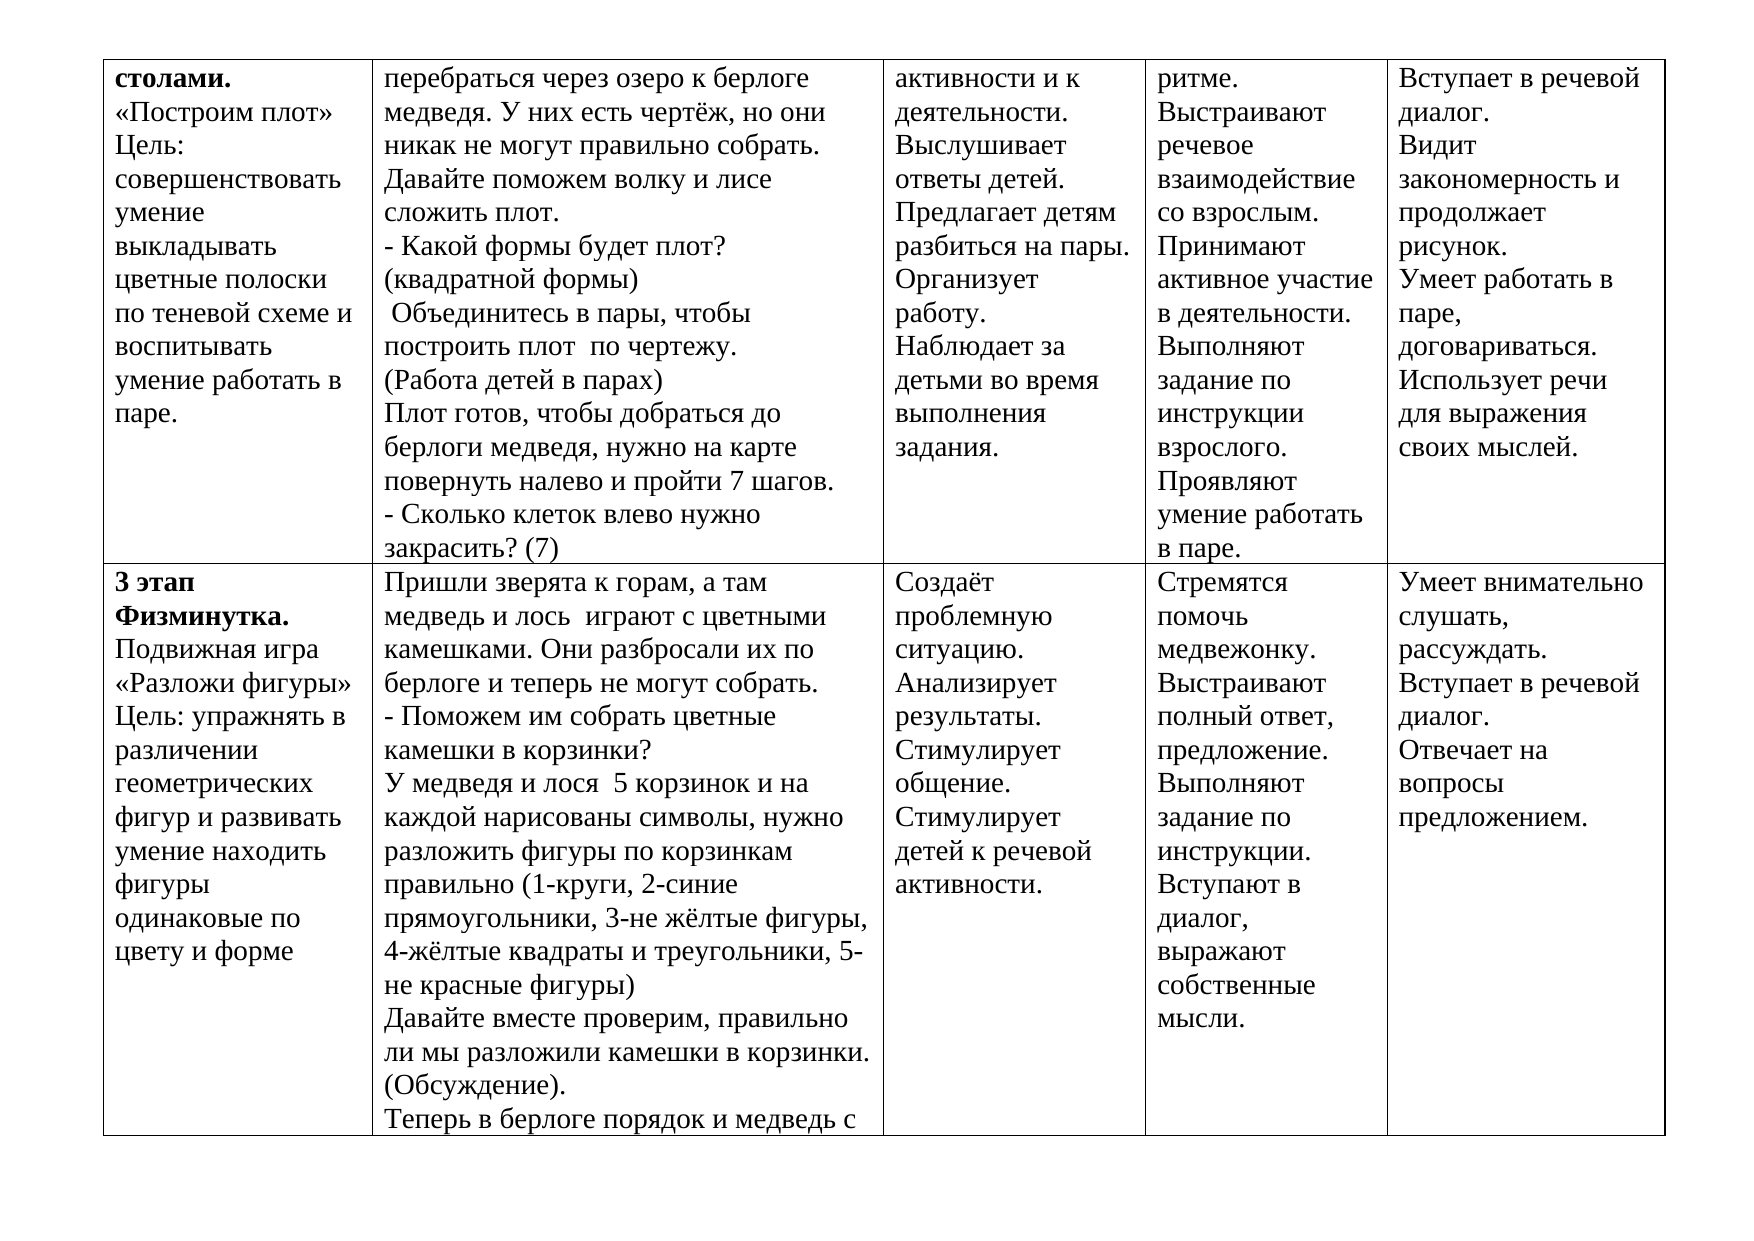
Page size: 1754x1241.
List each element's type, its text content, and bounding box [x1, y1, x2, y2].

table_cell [104, 564, 372, 1134]
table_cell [1388, 60, 1664, 563]
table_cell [1388, 564, 1664, 1134]
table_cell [1146, 60, 1387, 563]
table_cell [884, 60, 1145, 563]
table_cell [884, 564, 1145, 1134]
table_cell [1146, 564, 1387, 1134]
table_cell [104, 60, 372, 563]
